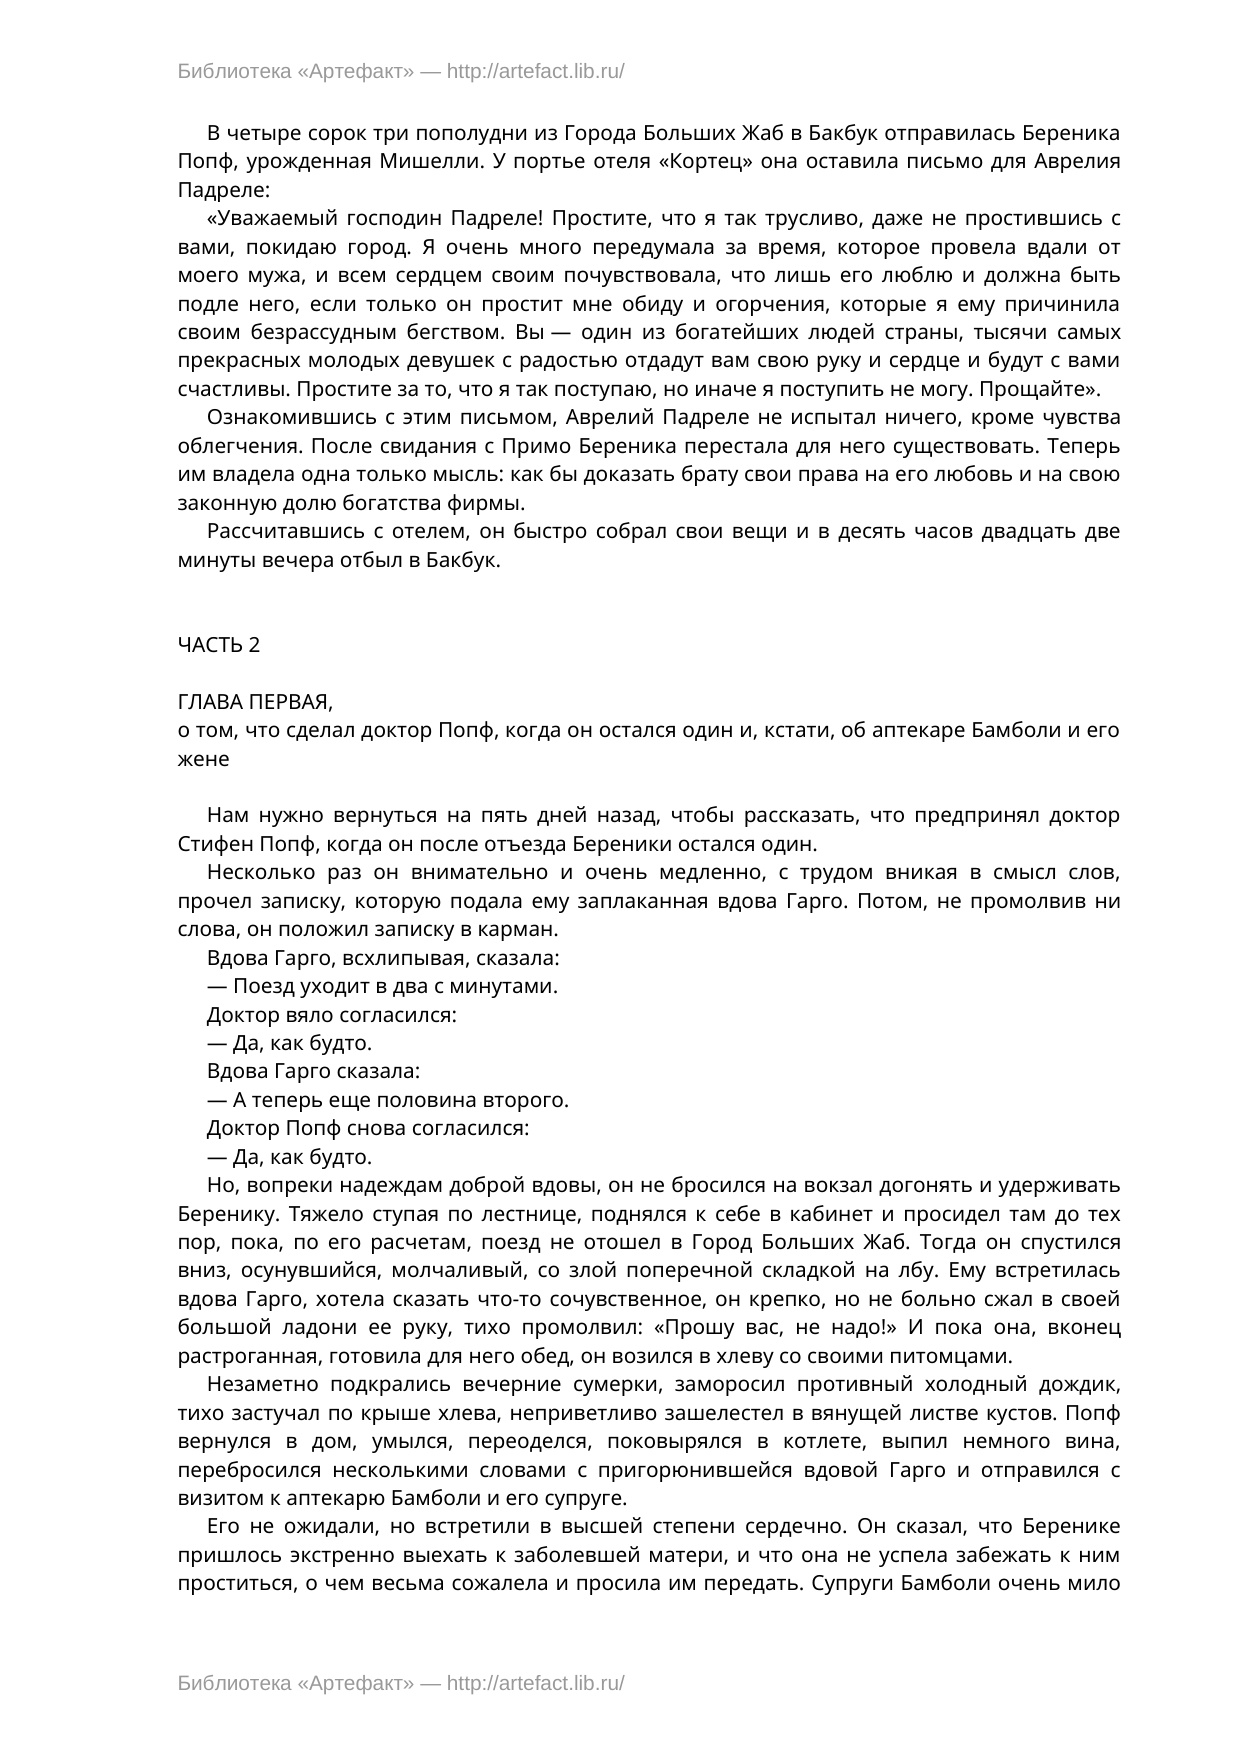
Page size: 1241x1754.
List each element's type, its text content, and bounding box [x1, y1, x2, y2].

text В четыре сорок три пополудни из Города Больших Жаб в Бакбук отправилась Береника Попф, урожденная Мишелли. У портье отеля «Кортец» она оставила письмо для Аврелия Падреле: [177, 118, 1122, 203]
text Вдова Гарго сказала: [177, 1057, 1122, 1085]
text Несколько раз он внимательно и очень медленно, с трудом вникая в смысл слов, прочел записку, которую подала ему заплаканная вдова Гарго. Потом, не промолвив ни слова, он положил записку в карман. [177, 857, 1122, 943]
subtitle ГЛАВА ПЕРВАЯ, [177, 687, 1122, 715]
text Доктор вяло согласился: [177, 1000, 1122, 1028]
text — Поезд уходит в два с минутами. [177, 971, 1122, 1000]
text Доктор Попф снова согласился: [177, 1113, 1122, 1142]
text Рассчитавшись с отелем, он быстро собрал свои вещи и в десять часов двадцать две минуты вечера отбыл в Бакбук. [177, 516, 1122, 573]
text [177, 1512, 1122, 1597]
text Вдова Гарго, всхлипывая, сказала: [177, 943, 1122, 971]
text — Да, как будто. [177, 1142, 1122, 1170]
text Ознакомившись с этим письмом, Аврелий Падреле не испытал ничего, кроме чувства облегчения. После свидания с Примо Береника перестала для него существовать. Теперь им владела одна только мысль: как бы доказать брату свои права на его любовь и на свою законную долю богатства фирмы. [177, 402, 1122, 516]
text «Уважаемый господин Падреле! Простите, что я так трусливо, даже не простившись с вами, покидаю город. Я очень много передумала за время, которое провела вдали от моего мужа, и всем сердцем своим почувствовала, что лишь его люблю и должна быть подле него, если только он простит мне обиду и огорчения, которые я ему причинила своим безрассудным бегством. Вы — один из богатейших людей страны, тысячи самых прекрасных молодых девушек с радостью отдадут вам свою руку и сердце и будут с вами счастливы. Простите за то, что я так поступаю, но иначе я поступить не могу. Прощайте». [177, 203, 1122, 402]
subtitle о том, что сделал доктор Попф, когда он остался один и, кстати, об аптекаре Бамболи и его жене [177, 715, 1122, 772]
subtitle ЧАСТЬ 2 [177, 630, 1122, 658]
text — Да, как будто. [177, 1028, 1122, 1057]
text Незаметно подкрались вечерние сумерки, заморосил противный холодный дождик, тихо застучал по крыше хлева, неприветливо зашелестел в вянущей листве кустов. Попф вернулся в дом, умылся, переоделся, поковырялся в котлете, выпил немного вина, перебросился несколькими словами с пригорюнившейся вдовой Гарго и отправился с визитом к аптекарю Бамболи и его супруге. [177, 1369, 1122, 1512]
text Но, вопреки надеждам доброй вдовы, он не бросился на вокзал догонять и удерживать Беренику. Тяжело ступая по лестнице, поднялся к себе в кабинет и просидел там до тех пор, пока, по его расчетам, поезд не отошел в Город Больших Жаб. Тогда он спустился вниз, осунувшийся, молчаливый, со злой поперечной складкой на лбу. Ему встретилась вдова Гарго, хотела сказать что-то сочувственное, он крепко, но не больно сжал в своей большой ладони ее руку, тихо промолвил: «Прошу вас, не надо!» И пока она, вконец растроганная, готовила для него обед, он возился в хлеву со своими питомцами. [177, 1170, 1122, 1369]
text — А теперь еще половина второго. [177, 1085, 1122, 1113]
text Нам нужно вернуться на пять дней назад, чтобы рассказать, что предпринял доктор Стифен Попф, когда он после отъезда Береники остался один. [177, 801, 1122, 857]
